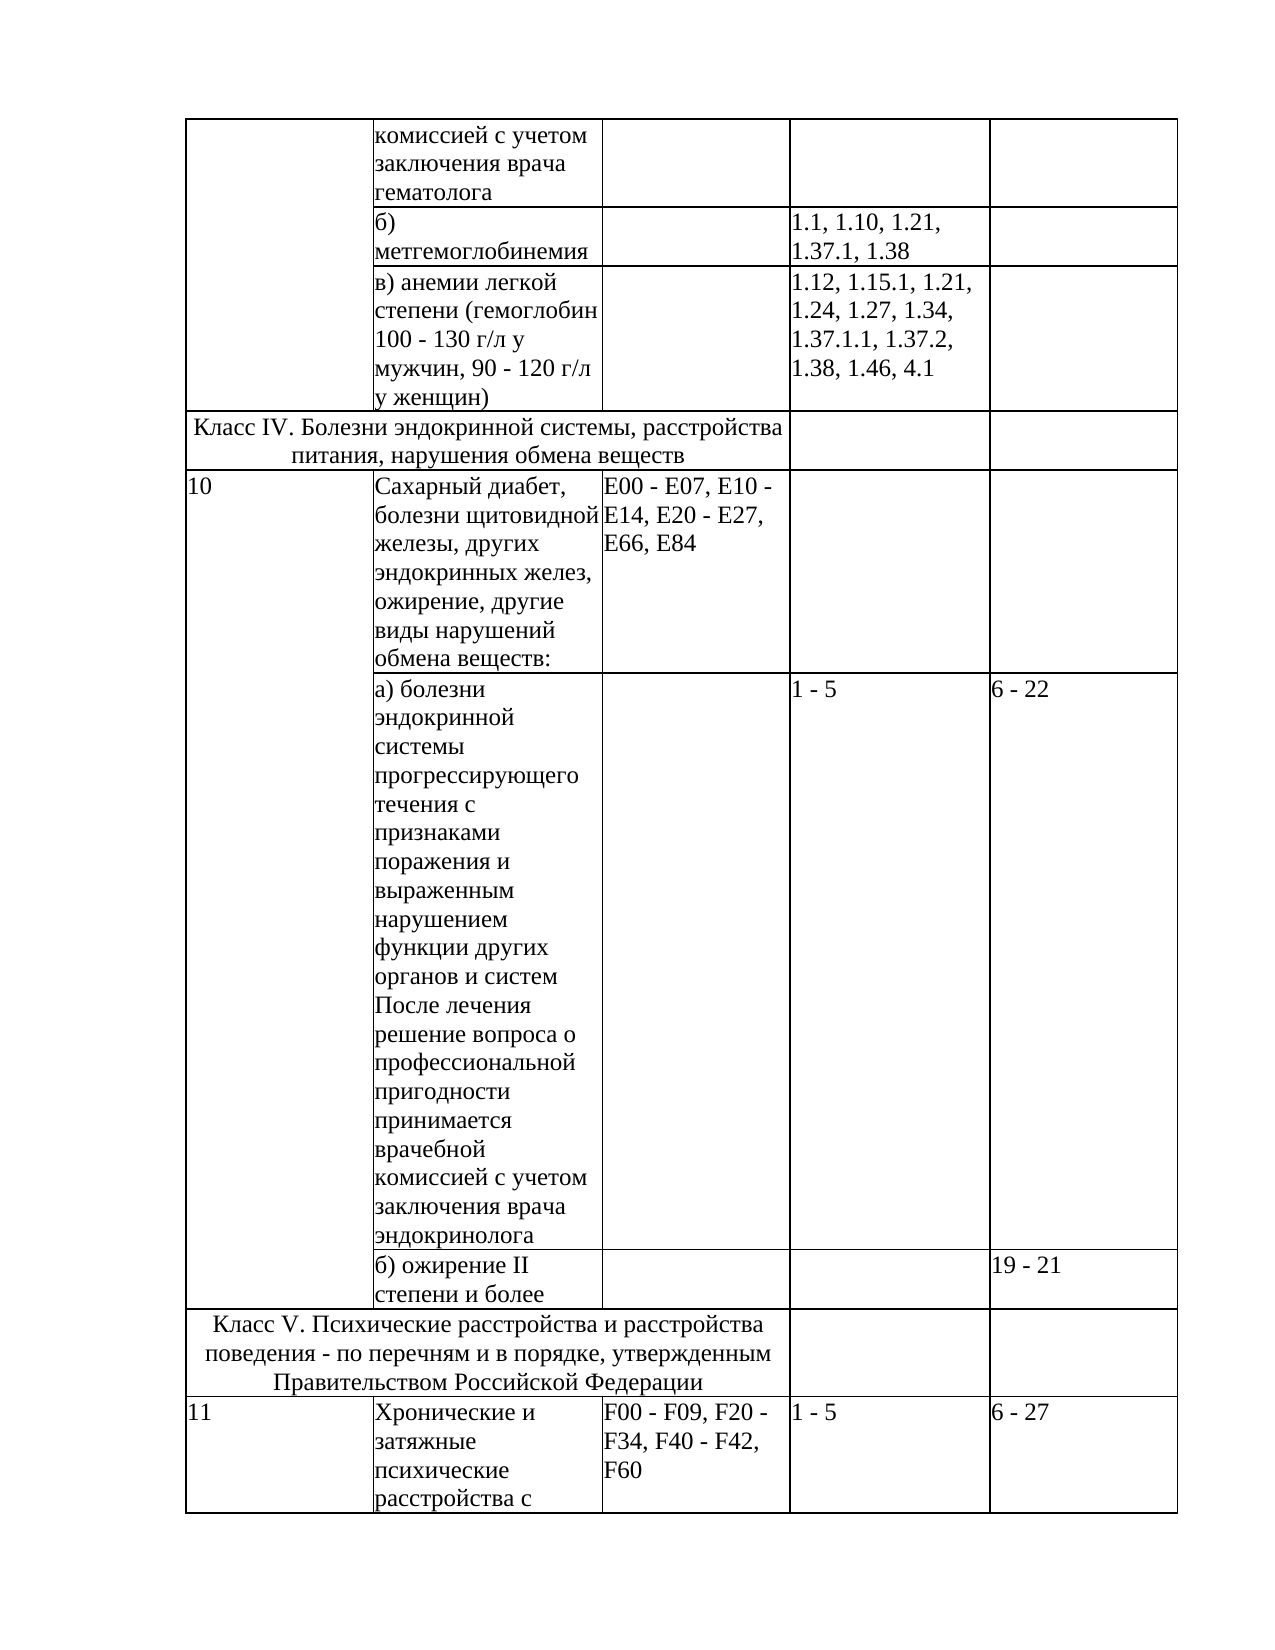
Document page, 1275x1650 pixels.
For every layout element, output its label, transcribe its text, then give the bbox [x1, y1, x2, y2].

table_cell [603, 1397, 789, 1512]
table_cell б) метгемоглобинемия [374, 208, 602, 265]
table_cell 1 - 5 [791, 1397, 989, 1512]
table_cell а) болезни эндокринной системы прогрессирующего течения с признаками поражения и выраженным нарушением функции других органов и систем После лечения решение вопроса о профессиональной пригодности принимается врачебной комиссией с учетом заключения врача эндокринолога [374, 674, 602, 1249]
table_cell [791, 1250, 989, 1308]
table_cell 1.1, 1.10, 1.21, 1.37.1, 1.38 [791, 208, 989, 265]
table_cell [603, 120, 789, 206]
table_cell 1 - 5 [791, 674, 989, 1249]
table_cell б) ожирение II степени и более [374, 1250, 602, 1308]
table_cell [991, 412, 1177, 469]
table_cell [374, 120, 602, 206]
table_cell 1.12, 1.15.1, 1.21, 1.24, 1.27, 1.34, 1.37.1.1, 1.37.2, 1.38, 1.46, 4.1 [791, 267, 989, 410]
table_cell [187, 120, 373, 410]
table_cell в) анемии легкой степени (гемоглобин 100 - 130 г/л у мужчин, 90 - 120 г/л у женщин) [374, 267, 602, 410]
table_cell 11 [187, 1397, 373, 1512]
table_cell [791, 412, 989, 469]
table_cell E00 - E07, E10 - E14, E20 - E27, E66, E84 [603, 471, 789, 672]
table_cell [791, 471, 989, 672]
table_cell [991, 267, 1177, 410]
table_cell 6 - 22 [991, 674, 1177, 1249]
table_cell Сахарный диабет, болезни щитовидной железы, других эндокринных желез, ожирение, другие виды нарушений обмена веществ: [374, 471, 602, 672]
table_cell [791, 1310, 989, 1396]
table_cell 19 - 21 [991, 1250, 1177, 1308]
table_cell [603, 674, 789, 1249]
table_cell 6 - 27 [991, 1397, 1177, 1512]
table_cell [991, 1310, 1177, 1396]
table_cell [991, 471, 1177, 672]
table_cell [991, 120, 1177, 206]
table_cell [991, 208, 1177, 265]
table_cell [374, 1397, 602, 1512]
table_cell [603, 1250, 789, 1308]
table_cell Класс IV. Болезни эндокринной системы, расстройства питания, нарушения обмена веществ [187, 412, 789, 469]
table_cell 10 [187, 471, 373, 1308]
table_cell [603, 208, 789, 265]
table_cell [791, 120, 989, 206]
table_cell [603, 267, 789, 410]
table_cell Класс V. Психические расстройства и расстройства поведения - по перечням и в порядке, утвержденным Правительством Российской Федерации [187, 1310, 789, 1396]
